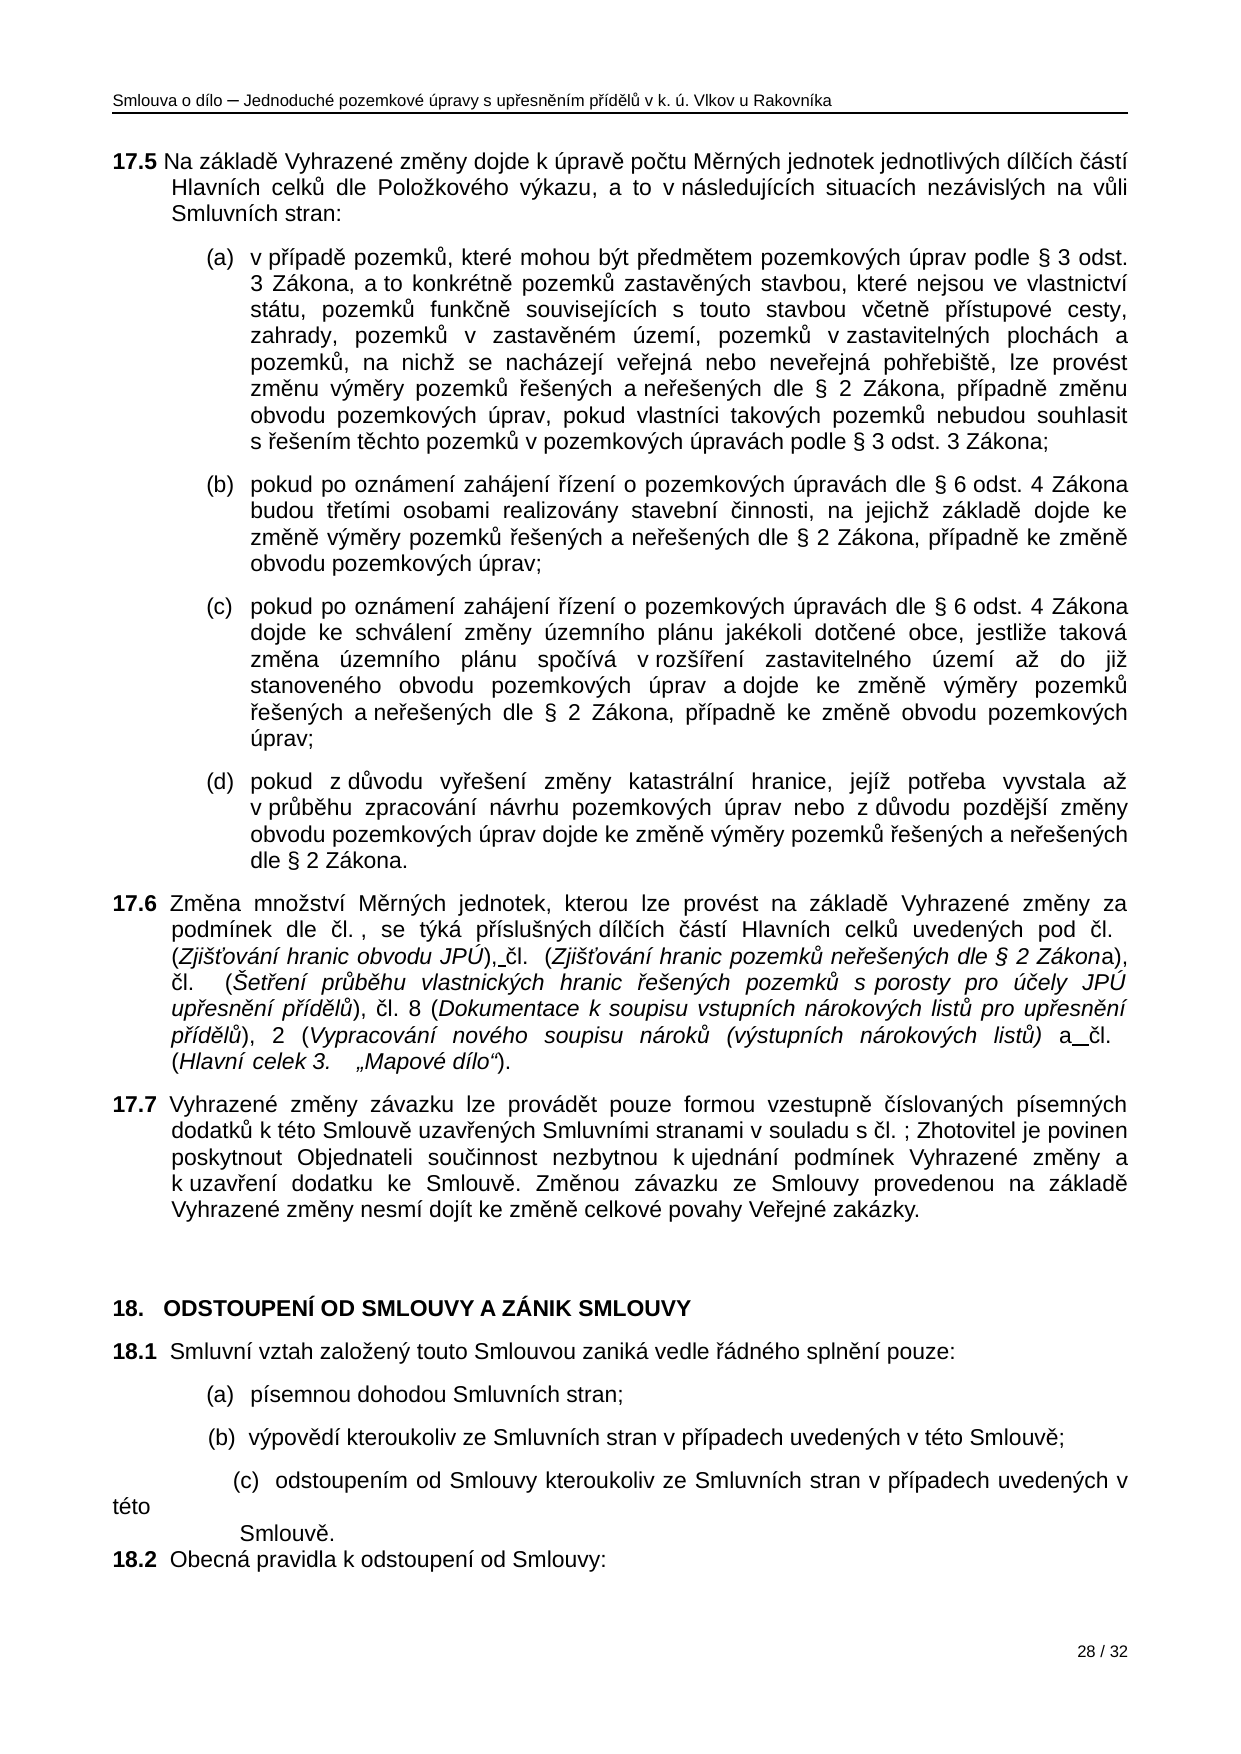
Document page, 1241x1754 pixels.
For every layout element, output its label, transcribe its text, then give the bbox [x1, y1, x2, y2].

text 17.6 Změna množství Měrných jednotek, kterou lze provést na základě Vyhrazené změny za podmínek dle čl. 17.4, se týká příslušných dílčích částí Hlavních celků uvedených pod čl. 6.2.4 (Zjišťování hranic obvodu JPÚ), čl. 6.2.5 (Zjišťování hranic pozemků neřešených dle § 2 Zákona), čl. 6.2.6 (Šetření průběhu vlastnických hranic řešených pozemků s porosty pro účely JPÚ upřesnění přídělů), čl. 6.2.8 (Dokumentace k soupisu vstupních nárokových listů pro upřesnění přídělů), 6.3.2 (Vypracování nového soupisu nároků (výstupních nárokových listů) a čl. 6.4 (Hlavní celek 3. „Mapové dílo“). [112, 890, 1128, 1074]
text 18. ODSTOUPENÍ OD SMLOUVY a zánik smlouvy [112, 1295, 1128, 1321]
list v případě pozemků, které mohou být předmětem pozemkových úprav podle § 3 odst. 3 Zákona, a to konkrétně pozemků zastavěných stavbou, které nejsou ve vlastnictví státu, pozemků funkčně souvisejících s touto stavbou včetně přístupové cesty, zahrady, pozemků v zastavěném území, pozemků v zastavitelných plochách a pozemků, na nichž se nacházejí veřejná nebo neveřejná pohřebiště, lze provést změnu výměry pozemků řešených a neřešených dle § 2 Zákona, případně změnu obvodu pozemkových úprav, pokud vlastníci takových pozemků nebudou souhlasit s řešením těchto pozemků v pozemkových úpravách podle § 3 odst. 3 Zákona; [206, 243, 1128, 454]
list pokud z důvodu vyřešení změny katastrální hranice, jejíž potřeba vyvstala až v průběhu zpracování návrhu pozemkových úprav nebo z důvodu pozdější změny obvodu pozemkových úprav dojde ke změně výměry pozemků řešených a neřešených dle § 2 Zákona. [206, 768, 1128, 873]
text (c) odstoupením od Smlouvy kteroukoliv ze Smluvních stran v případech uvedených v této [112, 1467, 1128, 1519]
text 18.1 Smluvní vztah založený touto Smlouvou zaniká vedle řádného splnění pouze: [112, 1338, 1128, 1364]
text 17.5 Na základě Vyhrazené změny dojde k úpravě počtu Měrných jednotek jednotlivých dílčích částí Hlavních celků dle Položkového výkazu, a to v následujících situacích nezávislých na vůli Smluvních stran: [112, 148, 1128, 227]
text 17.7 Vyhrazené změny závazku lze provádět pouze formou vzestupně číslovaných písemných dodatků k této Smlouvě uzavřených Smluvními stranami v souladu s čl. 20.2; Zhotovitel je povinen poskytnout Objednateli součinnost nezbytnou k ujednání podmínek Vyhrazené změny a k uzavření dodatku ke Smlouvě. Změnou závazku ze Smlouvy provedenou na základě Vyhrazené změny nesmí dojít ke změně celkové povahy Veřejné zakázky. [112, 1091, 1128, 1223]
text Smlouvě. [112, 1519, 1128, 1546]
text (b) výpovědí kteroukoliv ze Smluvních stran v případech uvedených v této Smlouvě; [112, 1424, 1128, 1450]
list písemnou dohodou Smluvních stran; [206, 1381, 1128, 1407]
list pokud po oznámení zahájení řízení o pozemkových úpravách dle § 6 odst. 4 Zákona dojde ke schválení změny územního plánu jakékoli dotčené obce, jestliže taková změna územního plánu spočívá v rozšíření zastavitelného území až do již stanoveného obvodu pozemkových úprav a dojde ke změně výměry pozemků řešených a neřešených dle § 2 Zákona, případně ke změně obvodu pozemkových úprav; [206, 593, 1128, 751]
list pokud po oznámení zahájení řízení o pozemkových úpravách dle § 6 odst. 4 Zákona budou třetími osobami realizovány stavební činnosti, na jejichž základě dojde ke změně výměry pozemků řešených a neřešených dle § 2 Zákona, případně ke změně obvodu pozemkových úprav; [206, 471, 1128, 576]
text 18.2 Obecná pravidla k odstoupení od Smlouvy: [112, 1546, 1128, 1572]
